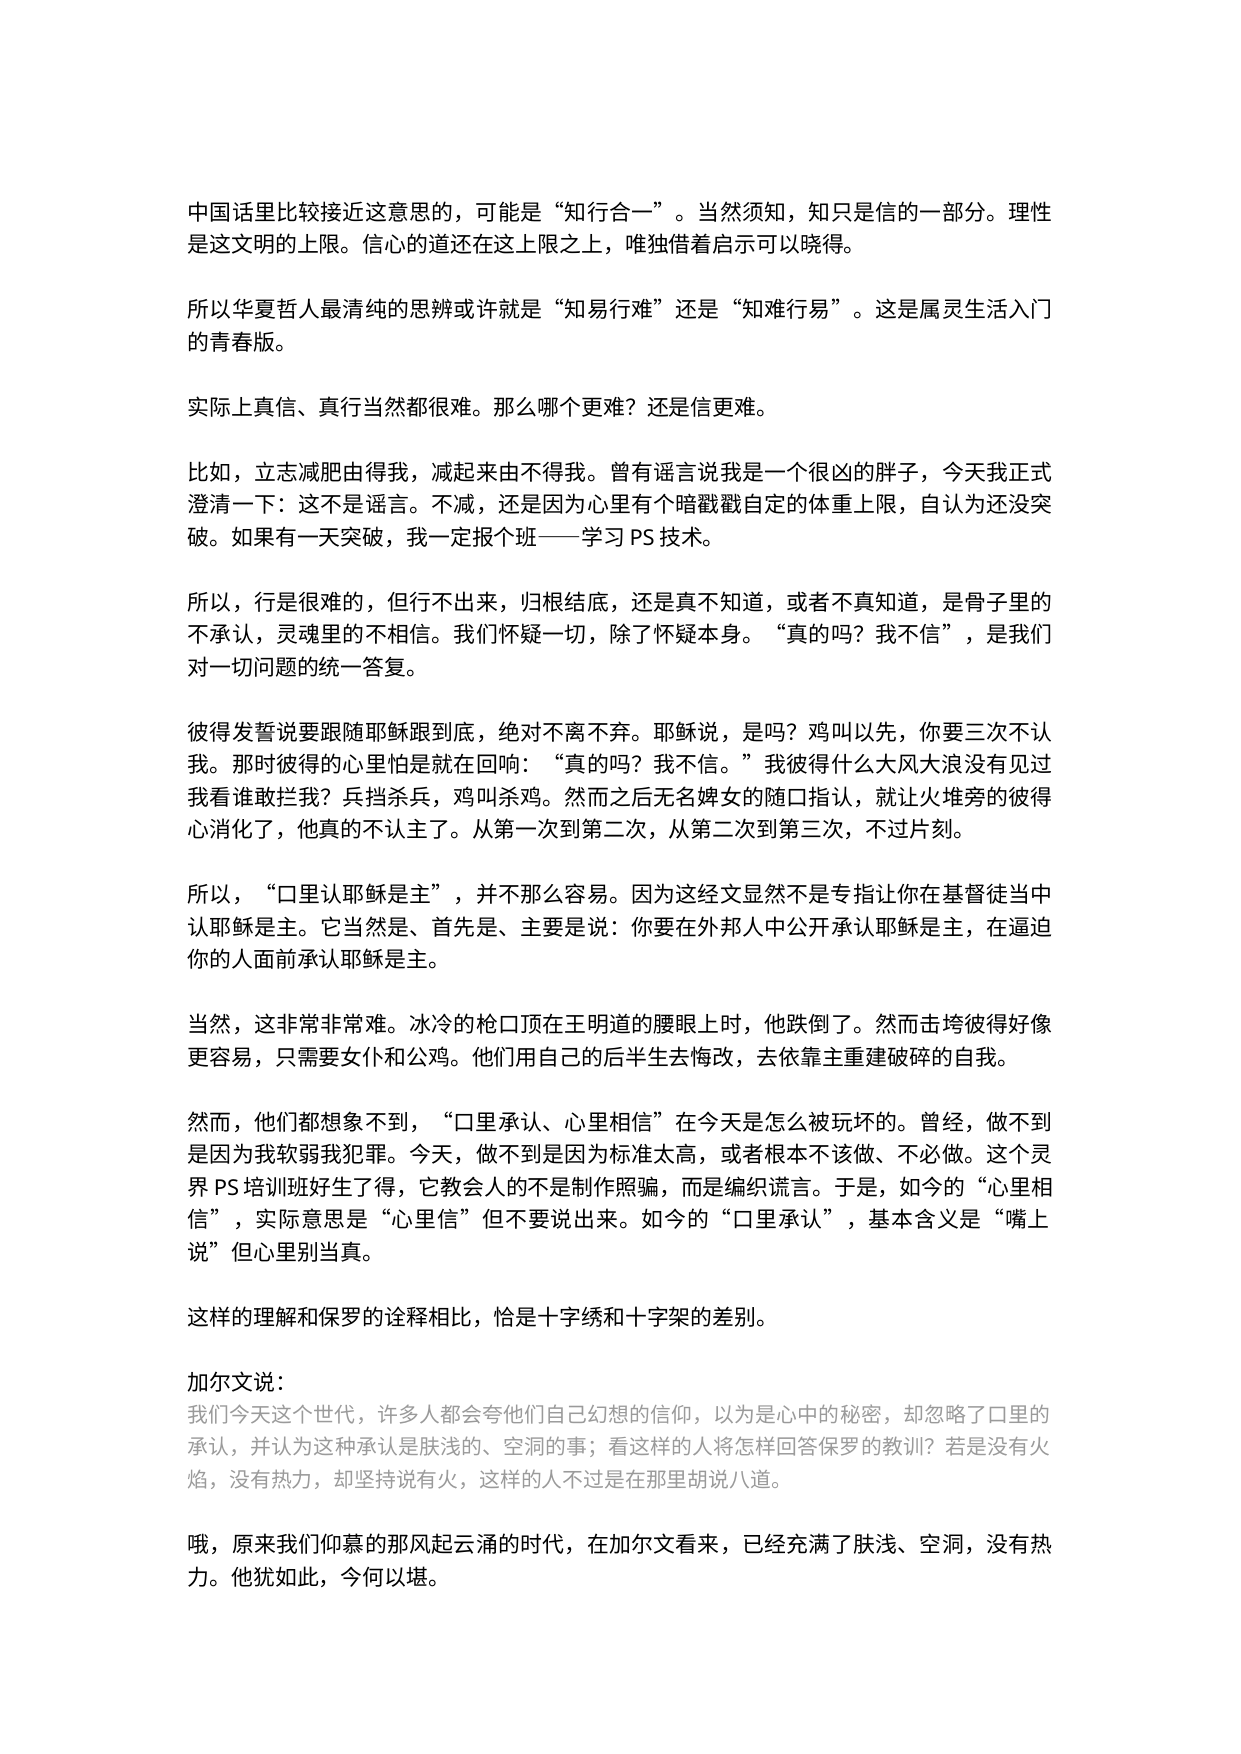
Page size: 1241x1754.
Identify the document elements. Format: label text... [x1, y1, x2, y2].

text 哦，原来我们仰慕的那风起云涌的时代，在加尔文看来，已经充满了肤浅、空洞，没有热力。他犹如此，今何以堪。 [187, 1527, 1053, 1592]
text 中国话里比较接近这意思的，可能是“知行合一”。当然须知，知只是信的一部分。理性是这文明的上限。信心的道还在这上限之上，唯独借着启示可以晓得。 [187, 194, 1053, 259]
text 我们今天这个世代，许多人都会夸他们自己幻想的信仰，以为是心中的秘密，却忽略了口里的承认，并认为这种承认是肤浅的、空洞的事；看这样的人将怎样回答保罗的教训？若是没有火焰，没有热力，却坚持说有火，这样的人不过是在那里胡说八道。 [187, 1397, 1053, 1494]
text 比如，立志减肥由得我，减起来由不得我。曾有谣言说我是一个很凶的胖子，今天我正式澄清一下：这不是谣言。不减，还是因为心里有个暗戳戳自定的体重上限，自认为还没突破。如果有一天突破，我一定报个班——学习PS技术。 [187, 454, 1053, 552]
text 加尔文说： [187, 1364, 1053, 1397]
text 所以，行是很难的，但行不出来，归根结底，还是真不知道，或者不真知道，是骨子里的不承认，灵魂里的不相信。我们怀疑一切，除了怀疑本身。“真的吗？我不信”，是我们对一切问题的统一答复。 [187, 584, 1053, 682]
text 所以，“口里认耶稣是主”，并不那么容易。因为这经文显然不是专指让你在基督徒当中认耶稣是主。它当然是、首先是、主要是说：你要在外邦人中公开承认耶稣是主，在逼迫你的人面前承认耶稣是主。 [187, 877, 1053, 974]
text 实际上真信、真行当然都很难。那么哪个更难？还是信更难。 [187, 389, 1053, 422]
text 彼得发誓说要跟随耶稣跟到底，绝对不离不弃。耶稣说，是吗？鸡叫以先，你要三次不认我。那时彼得的心里怕是就在回响：“真的吗？我不信。”我彼得什么大风大浪没有见过？我看谁敢拦我？兵挡杀兵，鸡叫杀鸡。然而之后无名婢女的随口指认，就让火堆旁的彼得心消化了，他真的不认主了。从第一次到第二次，从第二次到第三次，不过片刻。 [187, 714, 1053, 844]
text 所以华夏哲人最清纯的思辨或许就是“知易行难”还是“知难行易”。这是属灵生活入门的青春版。 [187, 292, 1053, 357]
text 这样的理解和保罗的诠释相比，恰是十字绣和十字架的差别。 [187, 1299, 1053, 1332]
text 然而，他们都想象不到，“口里承认、心里相信”在今天是怎么被玩坏的。曾经，做不到是因为我软弱我犯罪。今天，做不到是因为标准太高，或者根本不该做、不必做。这个灵界PS培训班好生了得，它教会人的不是制作照骗，而是编织谎言。于是，如今的“心里相信”，实际意思是“心里信”但不要说出来。如今的“口里承认”，基本含义是“嘴上说”但心里别当真。 [187, 1104, 1053, 1267]
text 当然，这非常非常难。冰冷的枪口顶在王明道的腰眼上时，他跌倒了。然而击垮彼得好像更容易，只需要女仆和公鸡。他们用自己的后半生去悔改，去依靠主重建破碎的自我。 [187, 1007, 1053, 1072]
